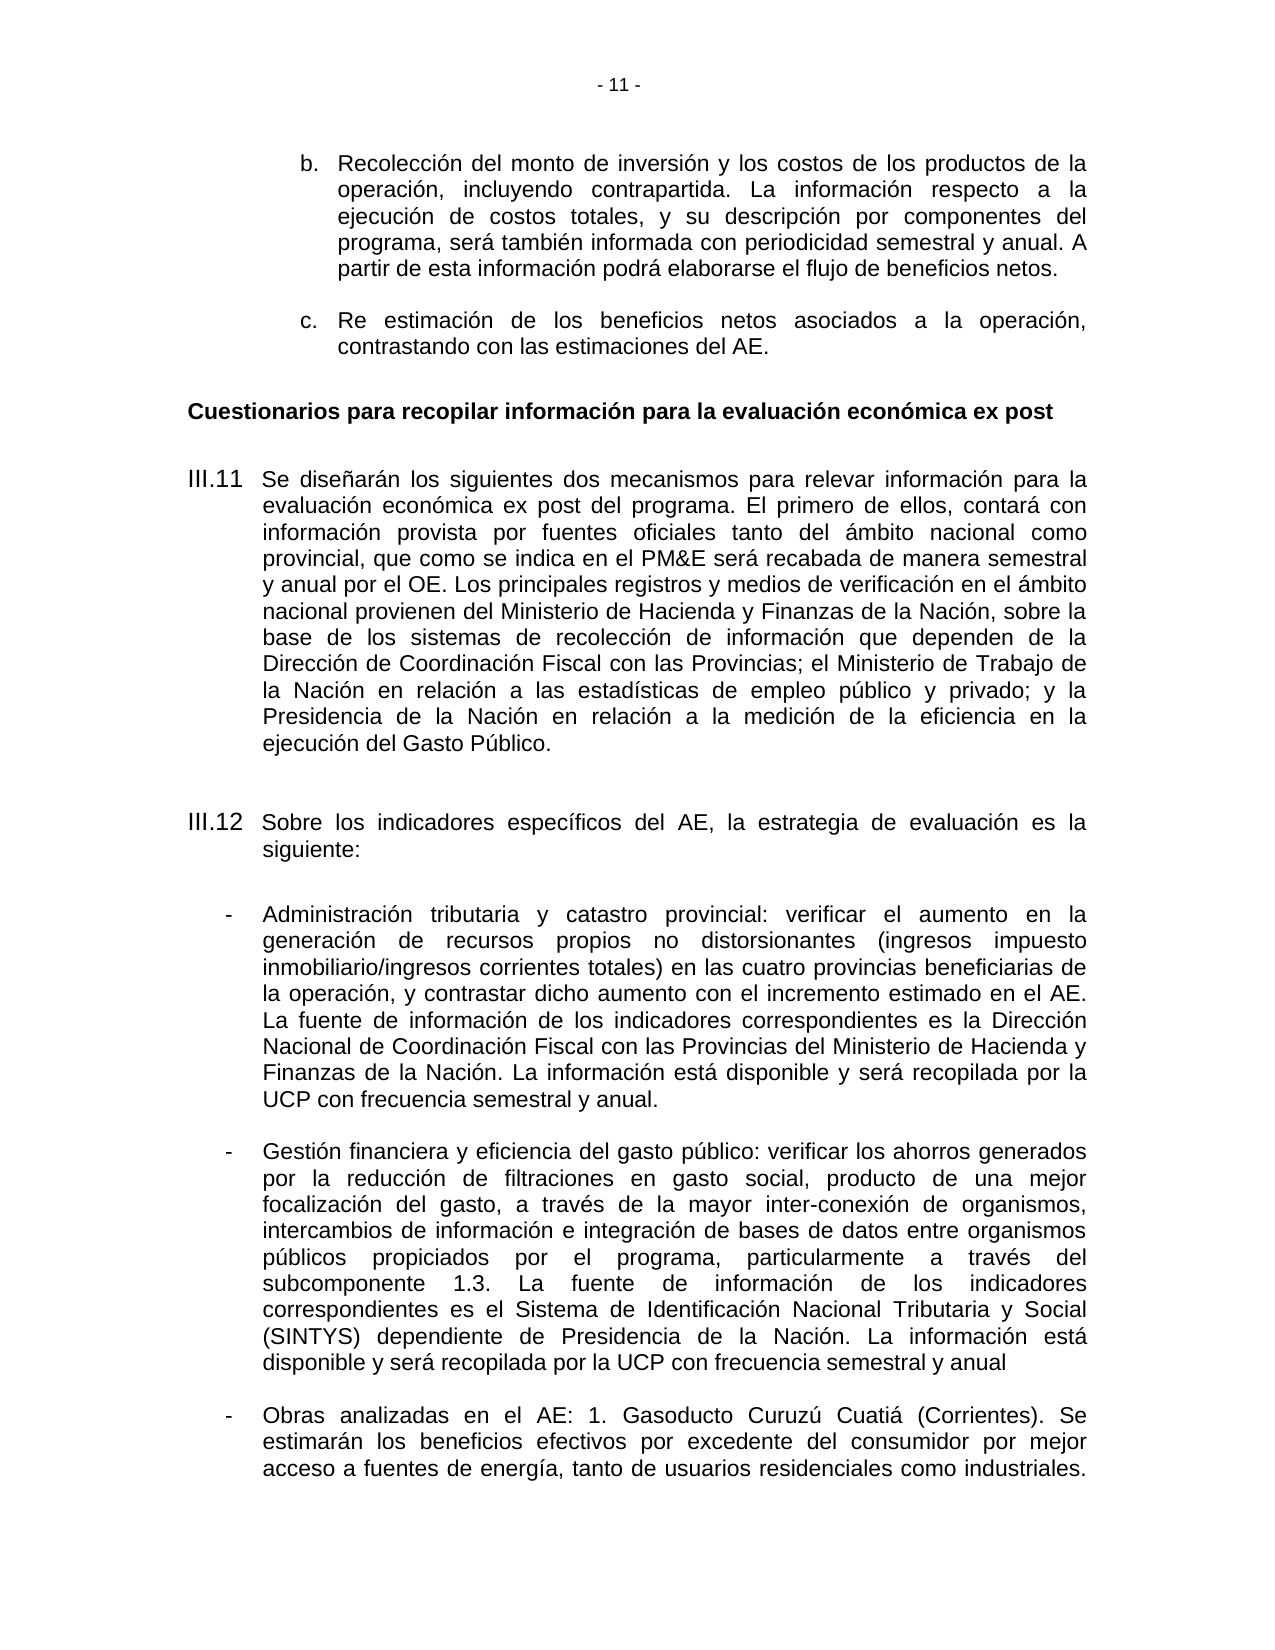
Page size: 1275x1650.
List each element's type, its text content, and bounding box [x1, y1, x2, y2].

text Recolección del monto de inversión y los costos de los productos de la operación, incluyendo contrapartida. La información respecto a la ejecución de costos totales, y su descripción por componentes del programa, será también informada con periodicidad semestral y anual. A partir de esta información podrá elaborarse el flujo de beneficios netos. [300, 150, 1087, 282]
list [225, 1402, 1087, 1481]
text Re estimación de los beneficios netos asociados a la operación, contrastando con las estimaciones del AE. [300, 307, 1087, 359]
list Gestión financiera y eficiencia del gasto público: verificar los ahorros generados por la reducción de filtraciones en gasto social, producto de una mejor focalización del gasto, a través de la mayor inter-conexión de organismos, intercambios de información e integración de bases de datos entre organismos públicos propiciados por el programa, particularmente a través del subcomponente 1.3. La fuente de información de los indicadores correspondientes es el Sistema de Identificación Nacional Tributaria y Social (SINTYS) dependiente de Presidencia de la Nación. La información está disponible y será recopilada por la UCP con frecuencia semestral y anual [225, 1138, 1087, 1376]
text Se diseñarán los siguientes dos mecanismos para relevar información para la evaluación económica ex post del programa. El primero de ellos, contará con información provista por fuentes oficiales tanto del ámbito nacional como provincial, que como se indica en el PM&E será recabada de manera semestral y anual por el OE. Los principales registros y medios de verificación en el ámbito nacional provienen del Ministerio de Hacienda y Finanzas de la Nación, sobre la base de los sistemas de recolección de información que dependen de la Dirección de Coordinación Fiscal con las Provincias; el Ministerio de Trabajo de la Nación en relación a las estadísticas de empleo público y privado; y la Presidencia de la Nación en relación a la medición de la eficiencia en la ejecución del Gasto Público. [187, 463, 1087, 756]
text Sobre los indicadores específicos del AE, la estrategia de evaluación es la siguiente: [187, 807, 1087, 862]
list Administración tributaria y catastro provincial: verificar el aumento en la generación de recursos propios no distorsionantes (ingresos impuesto inmobiliario/ingresos corrientes totales) en las cuatro provincias beneficiarias de la operación, y contrastar dicho aumento con el incremento estimado en el AE. La fuente de información de los indicadores correspondientes es la Dirección Nacional de Coordinación Fiscal con las Provincias del Ministerio de Hacienda y Finanzas de la Nación. La información está disponible y será recopilada por la UCP con frecuencia semestral y anual. [225, 901, 1087, 1112]
text Cuestionarios para recopilar información para la evaluación económica ex post [187, 398, 1087, 425]
